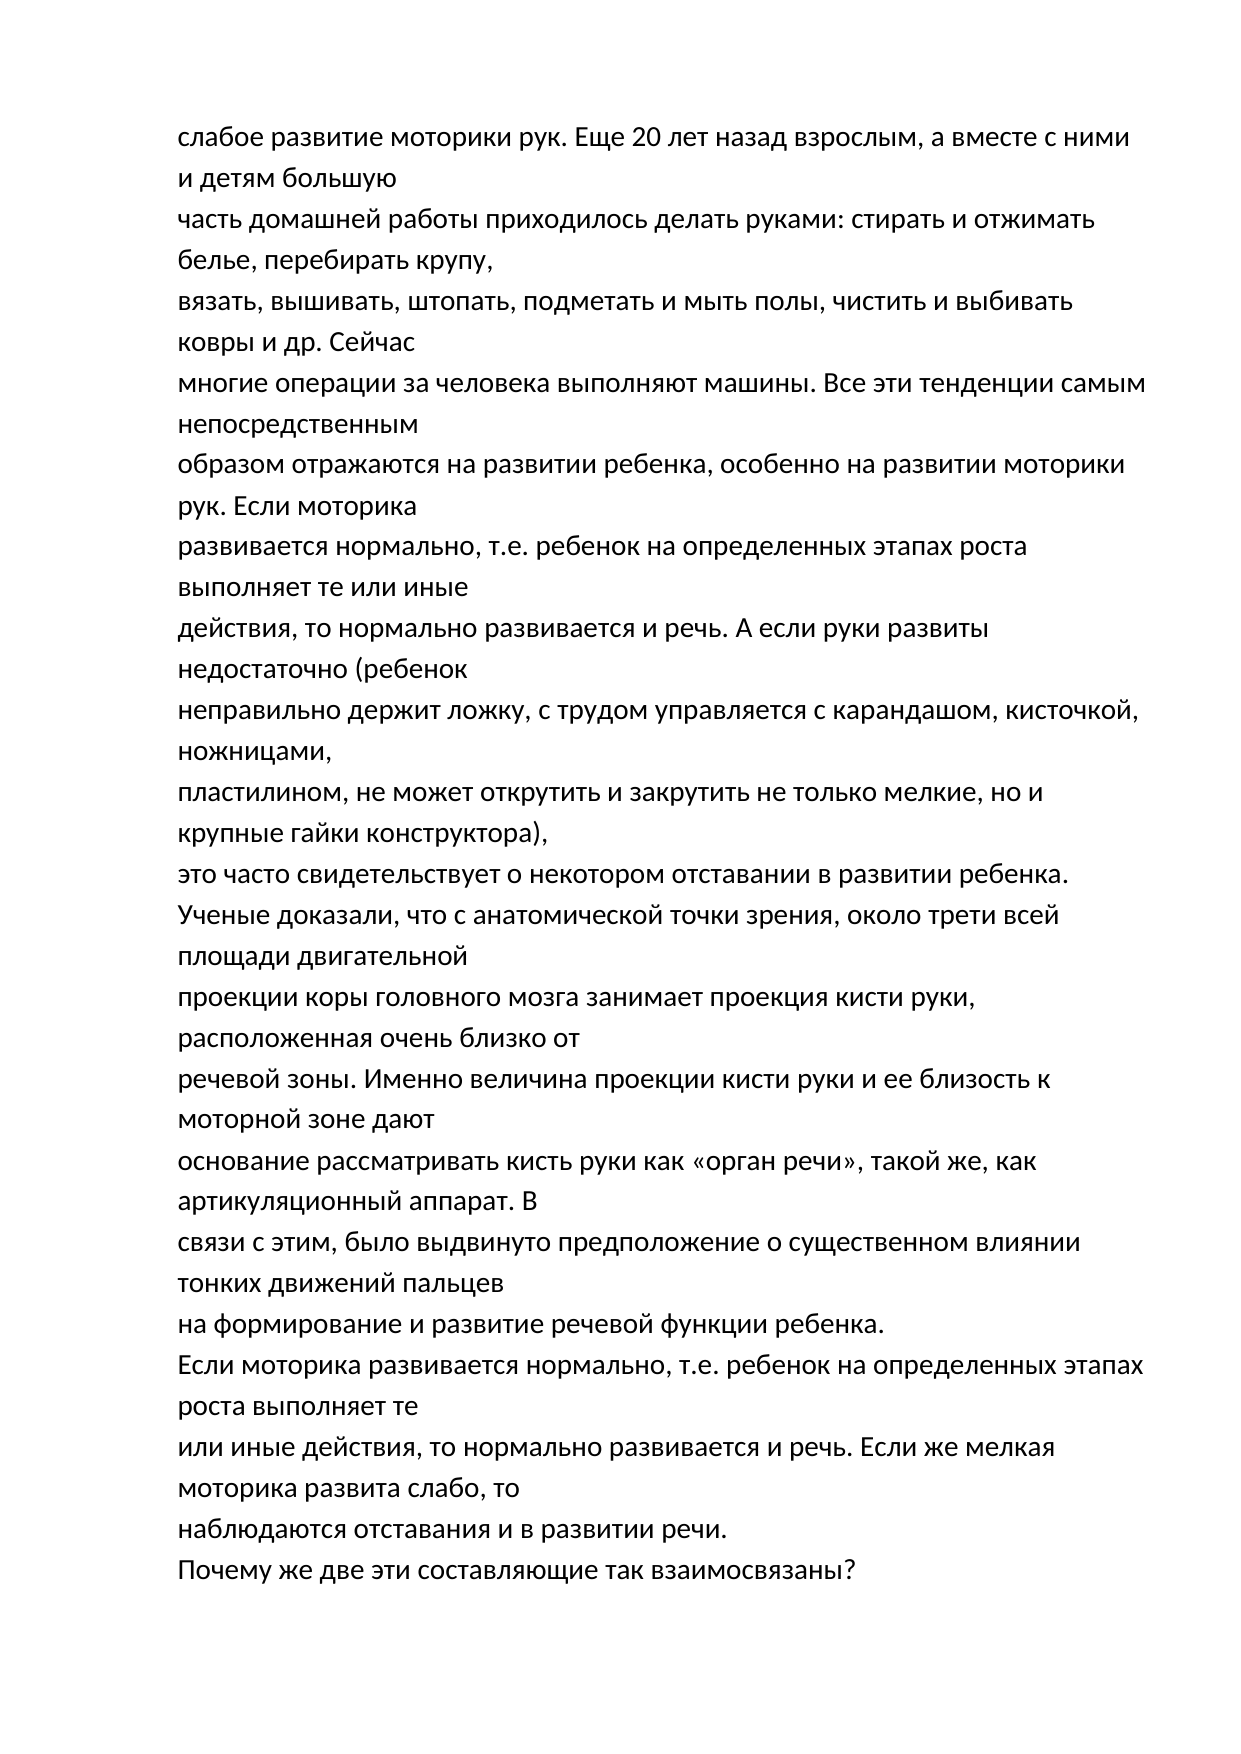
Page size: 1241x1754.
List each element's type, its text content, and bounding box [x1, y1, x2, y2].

text действия, то нормально развивается и речь. А если руки развиты недостаточно (ребенок [177, 609, 1152, 686]
text Ученые доказали, что с анатомической точки зрения, около трети всей площади двигательной [177, 896, 1152, 972]
text на формирование и развитие речевой функции ребенка. [177, 1305, 1152, 1341]
text Почему же две эти составляющие так взаимосвязаны? [177, 1551, 1152, 1587]
text часть домашней работы приходилось делать руками: стирать и отжимать белье, перебирать крупу, [177, 200, 1152, 277]
text пластилином, не может открутить и закрутить не только мелкие, но и крупные гайки конструктора), [177, 773, 1152, 850]
text развивается нормально, т.е. ребенок на определенных этапах роста выполняет те или иные [177, 527, 1152, 604]
text проекции коры головного мозга занимает проекция кисти руки, расположенная очень близко от [177, 978, 1152, 1054]
text неправильно держит ложку, с трудом управляется с карандашом, кисточкой, ножницами, [177, 691, 1152, 768]
text это часто свидетельствует о некотором отставании в развитии ребенка. [177, 855, 1152, 891]
text образом отражаются на развитии ребенка, особенно на развитии моторики рук. Если моторика [177, 446, 1152, 522]
text многие операции за человека выполняют машины. Все эти тенденции самым непосредственным [177, 364, 1152, 440]
text наблюдаются отставания и в развитии речи. [177, 1510, 1152, 1546]
text слабое развитие моторики рук. Еще 20 лет назад взрослым, а вместе с ними и детям большую [177, 118, 1152, 195]
text вязать, вышивать, штопать, подметать и мыть полы, чистить и выбивать ковры и др. Сейчас [177, 282, 1152, 358]
text речевой зоны. Именно величина проекции кисти руки и ее близость к моторной зоне дают [177, 1060, 1152, 1136]
text связи с этим, было выдвинуто предположение о существенном влиянии тонких движений пальцев [177, 1223, 1152, 1300]
text Если моторика развивается нормально, т.е. ребенок на определенных этапах роста выполняет те [177, 1346, 1152, 1423]
text основание рассматривать кисть руки как «орган речи», такой же, как артикуляционный аппарат. В [177, 1142, 1152, 1218]
text или иные действия, то нормально развивается и речь. Если же мелкая моторика развита слабо, то [177, 1428, 1152, 1505]
